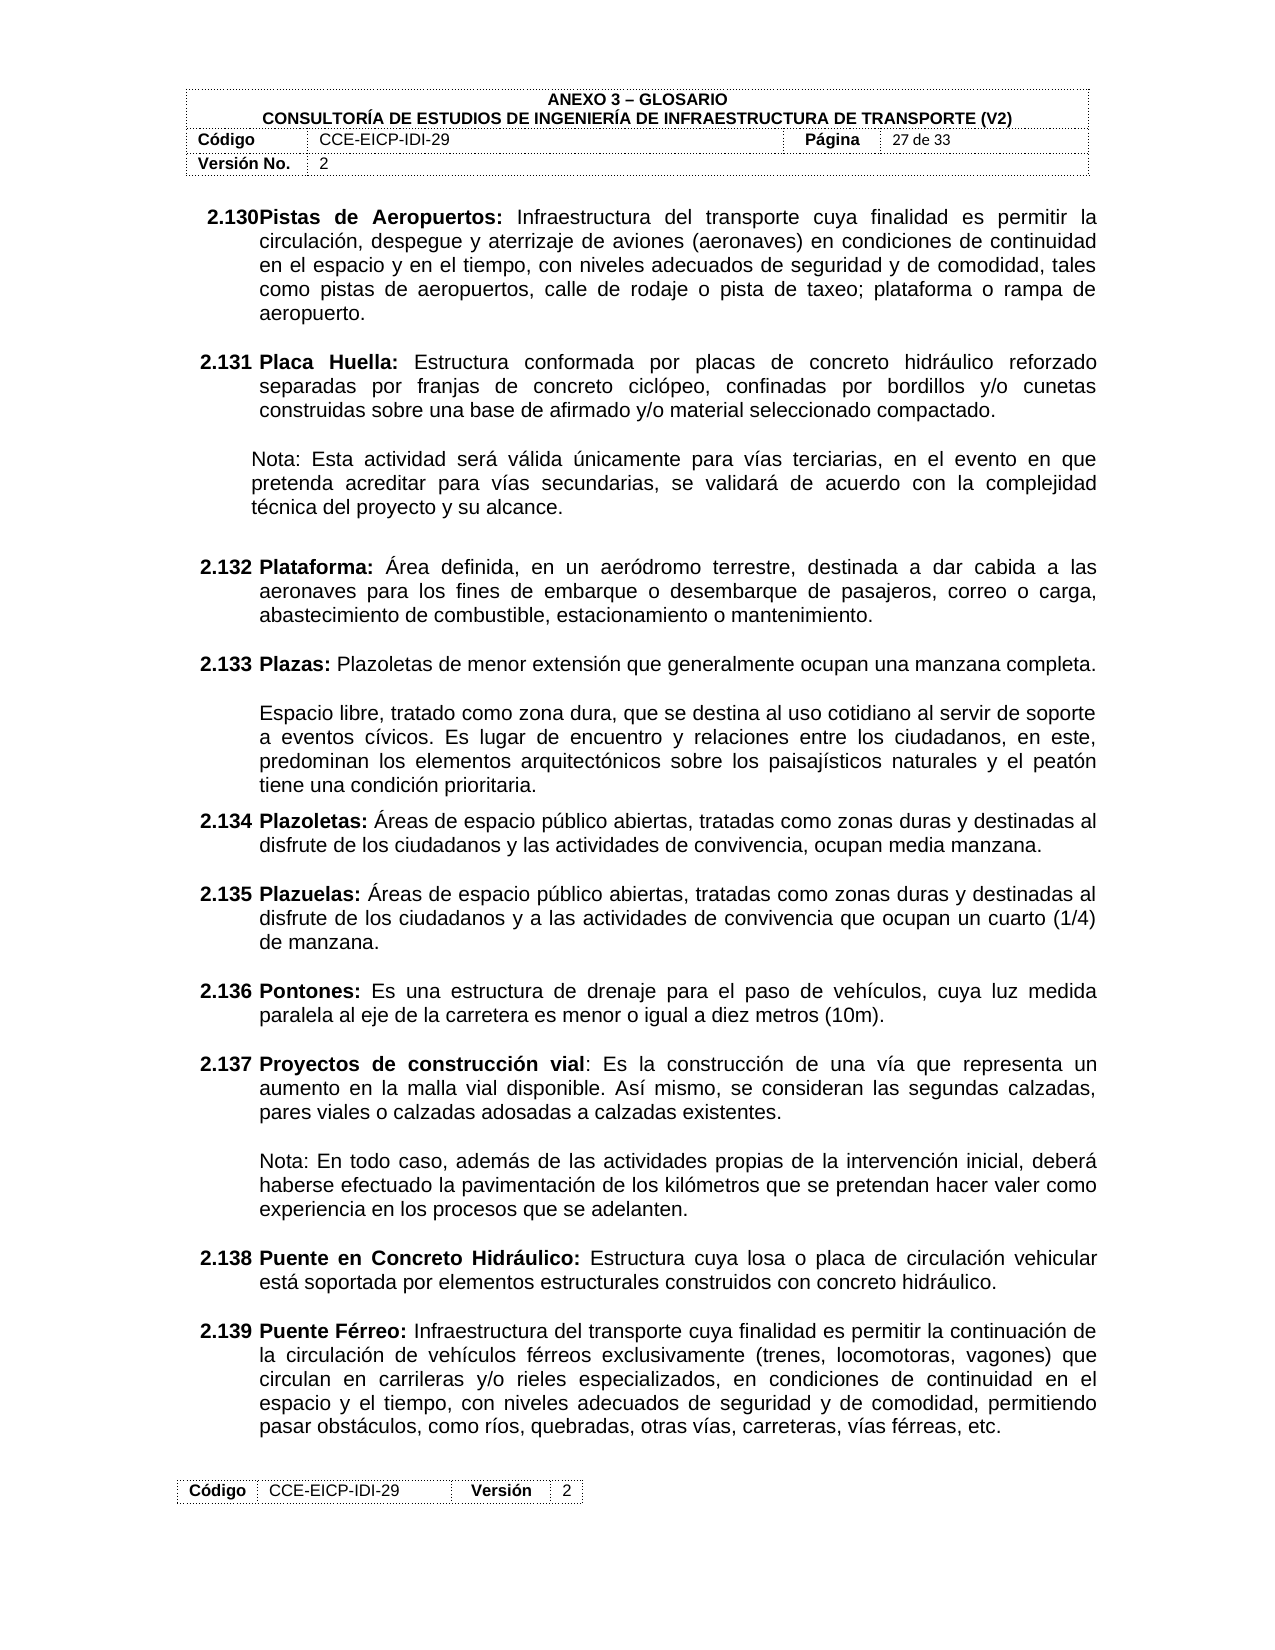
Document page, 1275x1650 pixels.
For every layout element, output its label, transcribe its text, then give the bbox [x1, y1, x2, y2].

list Plataforma: Área definida, en un aeródromo terrestre, destinada a dar cabida a las aeronaves para los fines de embarque o desembarque de pasajeros, correo o carga, abastecimiento de combustible, estacionamiento o mantenimiento. [200, 555, 1098, 627]
text Nota: Esta actividad será válida únicamente para vías terciarias, en el evento en que pretenda acreditar para vías secundarias, se validará de acuerdo con la complejidad técnica del proyecto y su alcance. [251, 447, 1098, 518]
list Pontones: Es una estructura de drenaje para el paso de vehículos, cuya luz medida paralela al eje de la carretera es menor o igual a diez metros (10m). [200, 979, 1098, 1027]
list Placa Huella: Estructura conformada por placas de concreto hidráulico reforzado separadas por franjas de concreto ciclópeo, confinadas por bordillos y/o cunetas construidas sobre una base de afirmado y/o material seleccionado compactado. [200, 350, 1098, 422]
text Espacio libre, tratado como zona dura, que se destina al uso cotidiano al servir de soporte a eventos cívicos. Es lugar de encuentro y relaciones entre los ciudadanos, en este, predominan los elementos arquitectónicos sobre los paisajísticos naturales y el peatón tiene una condición prioritaria. [259, 701, 1098, 797]
list Puente en Concreto Hidráulico: Estructura cuya losa o placa de circulación vehicular está soportada por elementos estructurales construidos con concreto hidráulico. [200, 1246, 1098, 1293]
list Proyectos de construcción vial: Es la construcción de una vía que representa un aumento en la malla vial disponible. Así mismo, se consideran las segundas calzadas, pares viales o calzadas adosadas a calzadas existentes. [200, 1052, 1098, 1124]
list Puente Férreo: Infraestructura del transporte cuya finalidad es permitir la continuación de la circulación de vehículos férreos exclusivamente (trenes, locomotoras, vagones) que circulan en carrileras y/o rieles especializados, en condiciones de continuidad en el espacio y el tiempo, con niveles adecuados de seguridad y de comodidad, permitiendo pasar obstáculos, como ríos, quebradas, otras vías, carreteras, vías férreas, etc. [200, 1318, 1098, 1438]
list Pistas de Aeropuertos: Infraestructura del transporte cuya finalidad es permitir la circulación, despegue y aterrizaje de aviones (aeronaves) en condiciones de continuidad en el espacio y en el tiempo, con niveles adecuados de seguridad y de comodidad, tales como pistas de aeropuertos, calle de rodaje o pista de taxeo; plataforma o rampa de aeropuerto. [207, 205, 1098, 325]
list Plazas: Plazoletas de menor extensión que generalmente ocupan una manzana completa. [200, 652, 1098, 676]
text Nota: En todo caso, además de las actividades propias de la intervención inicial, deberá haberse efectuado la pavimentación de los kilómetros que se pretendan hacer valer como experiencia en los procesos que se adelanten. [259, 1149, 1098, 1221]
list Plazoletas: Áreas de espacio público abiertas, tratadas como zonas duras y destinadas al disfrute de los ciudadanos y las actividades de convivencia, ocupan media manzana. [200, 809, 1098, 857]
list Plazuelas: Áreas de espacio público abiertas, tratadas como zonas duras y destinadas al disfrute de los ciudadanos y a las actividades de convivencia que ocupan un cuarto (1/4) de manzana. [200, 882, 1098, 954]
